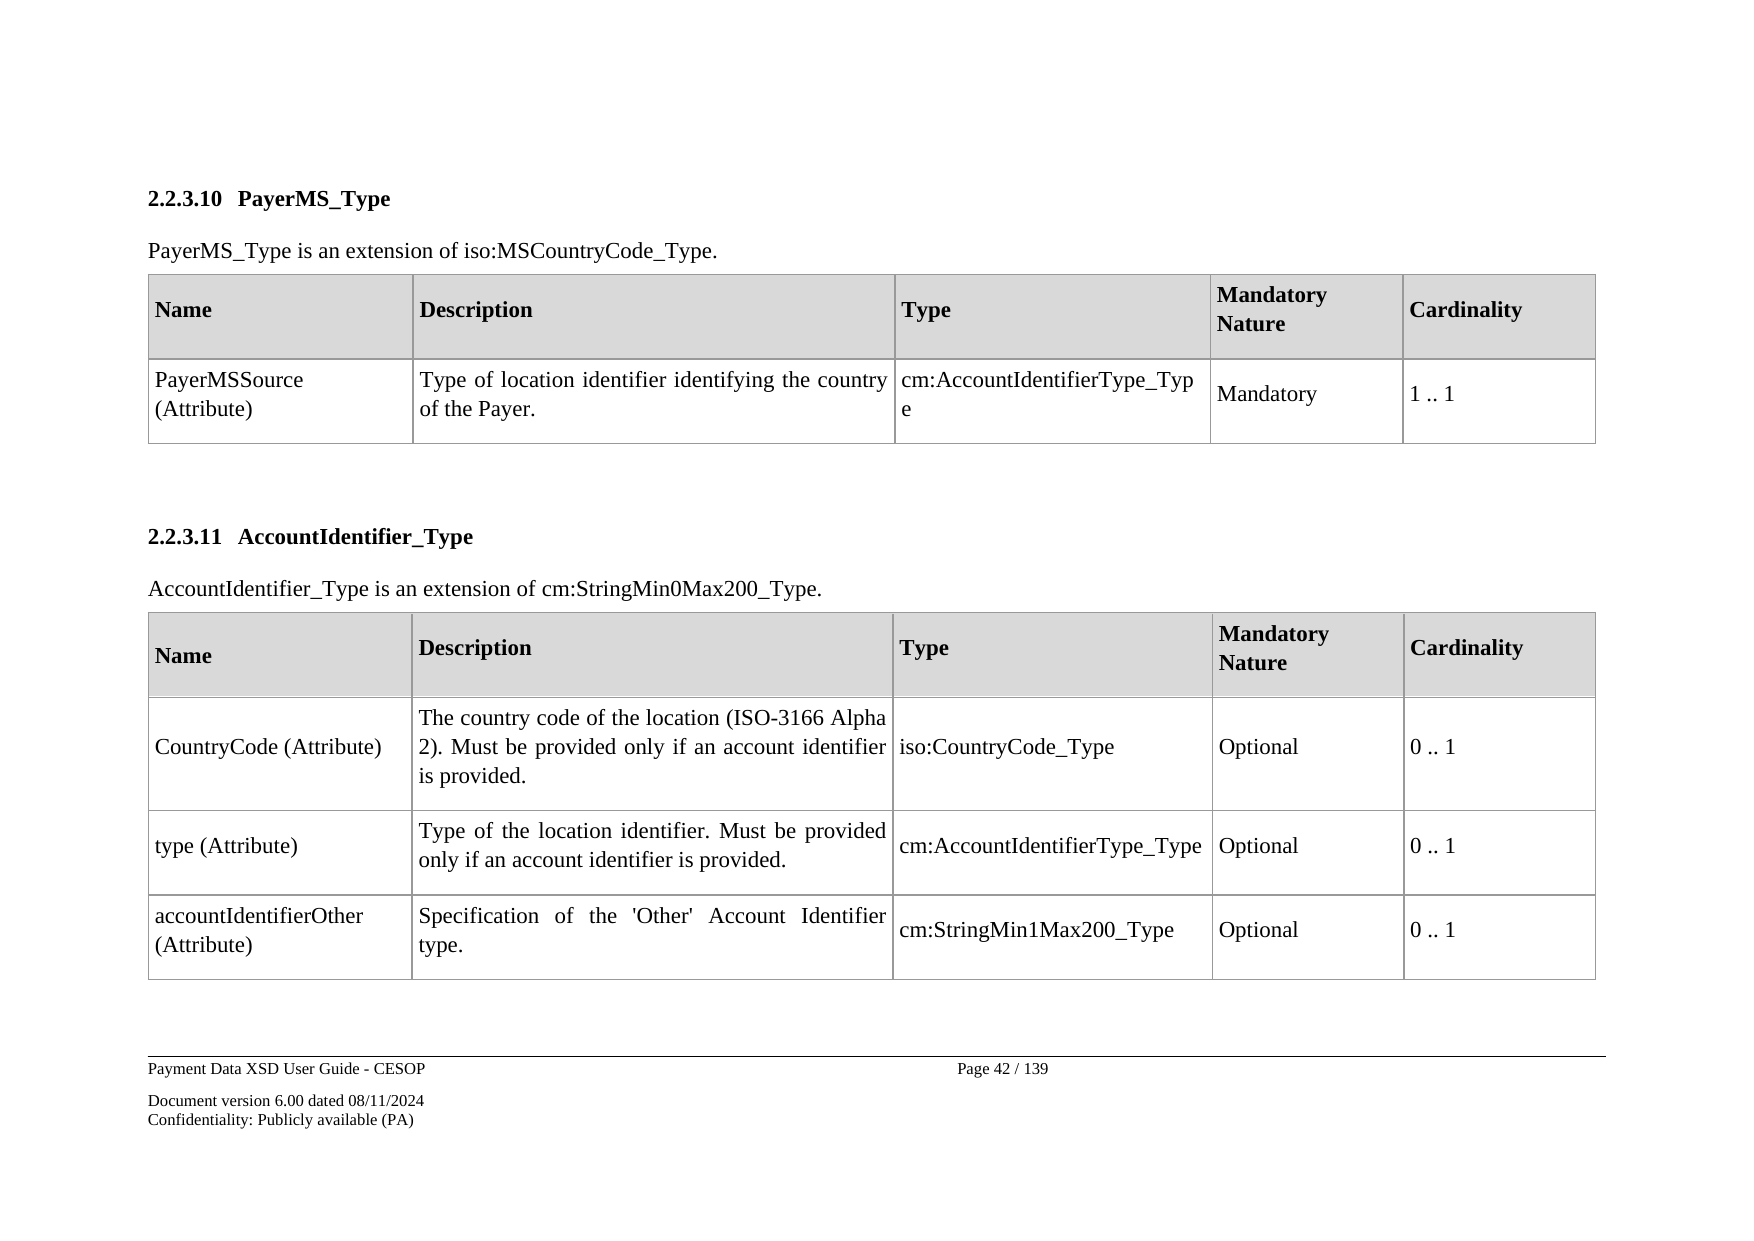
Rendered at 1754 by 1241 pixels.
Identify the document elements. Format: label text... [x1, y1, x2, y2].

table_header Type [894, 613, 1212, 696]
table_cell The country code of the location (ISO-3166 Alpha 2). Must be provided only if an account identifier is provided. [413, 698, 892, 810]
table_cell 0 .. 1 [1405, 811, 1595, 894]
table_cell iso:CountryCode_Type [894, 698, 1212, 810]
table_cell Mandatory [1211, 360, 1402, 443]
table_header Description [414, 275, 894, 358]
table_header Mandatory Nature [1211, 275, 1402, 358]
text AccountIdentifier_Type is an extension of cm:StringMin0Max200_Type. [148, 575, 1606, 601]
table_cell Optional [1213, 896, 1403, 979]
table_header Cardinality [1404, 275, 1595, 358]
table_cell 1 .. 1 [1404, 360, 1595, 443]
table_cell Optional [1213, 811, 1403, 894]
table_header Type [896, 275, 1210, 358]
table_header Name [149, 613, 412, 696]
table_header Mandatory Nature [1213, 613, 1404, 696]
table_cell 0 .. 1 [1405, 698, 1595, 810]
table_cell Specification of the 'Other' Account Identifier type. [413, 896, 892, 979]
table_header Description [413, 613, 893, 696]
table_cell PayerMSSource (Attribute) [149, 360, 412, 443]
subtitle PayerMS_Type [148, 185, 1606, 211]
table_cell Type of the location identifier. Must be provided only if an account identifier is provided. [413, 811, 892, 894]
table_cell Type of location identifier identifying the country of the Payer. [414, 360, 894, 443]
table_cell cm:AccountIdentifierType_Type [894, 811, 1212, 894]
table_cell 0 .. 1 [1405, 896, 1595, 979]
subtitle AccountIdentifier_Type [148, 523, 1606, 549]
table_cell Optional [1213, 698, 1403, 810]
table_cell cm:AccountIdentifierType_Type [896, 360, 1210, 443]
table_header Cardinality [1405, 613, 1595, 696]
text PayerMS_Type is an extension of iso:MSCountryCode_Type. [148, 237, 1606, 263]
table_header Name [149, 275, 412, 358]
table_cell CountryCode (Attribute) [149, 698, 411, 810]
table_cell accountIdentifierOther (Attribute) [149, 896, 411, 979]
table_cell cm:StringMin1Max200_Type [894, 896, 1212, 979]
table_cell type (Attribute) [149, 811, 411, 894]
